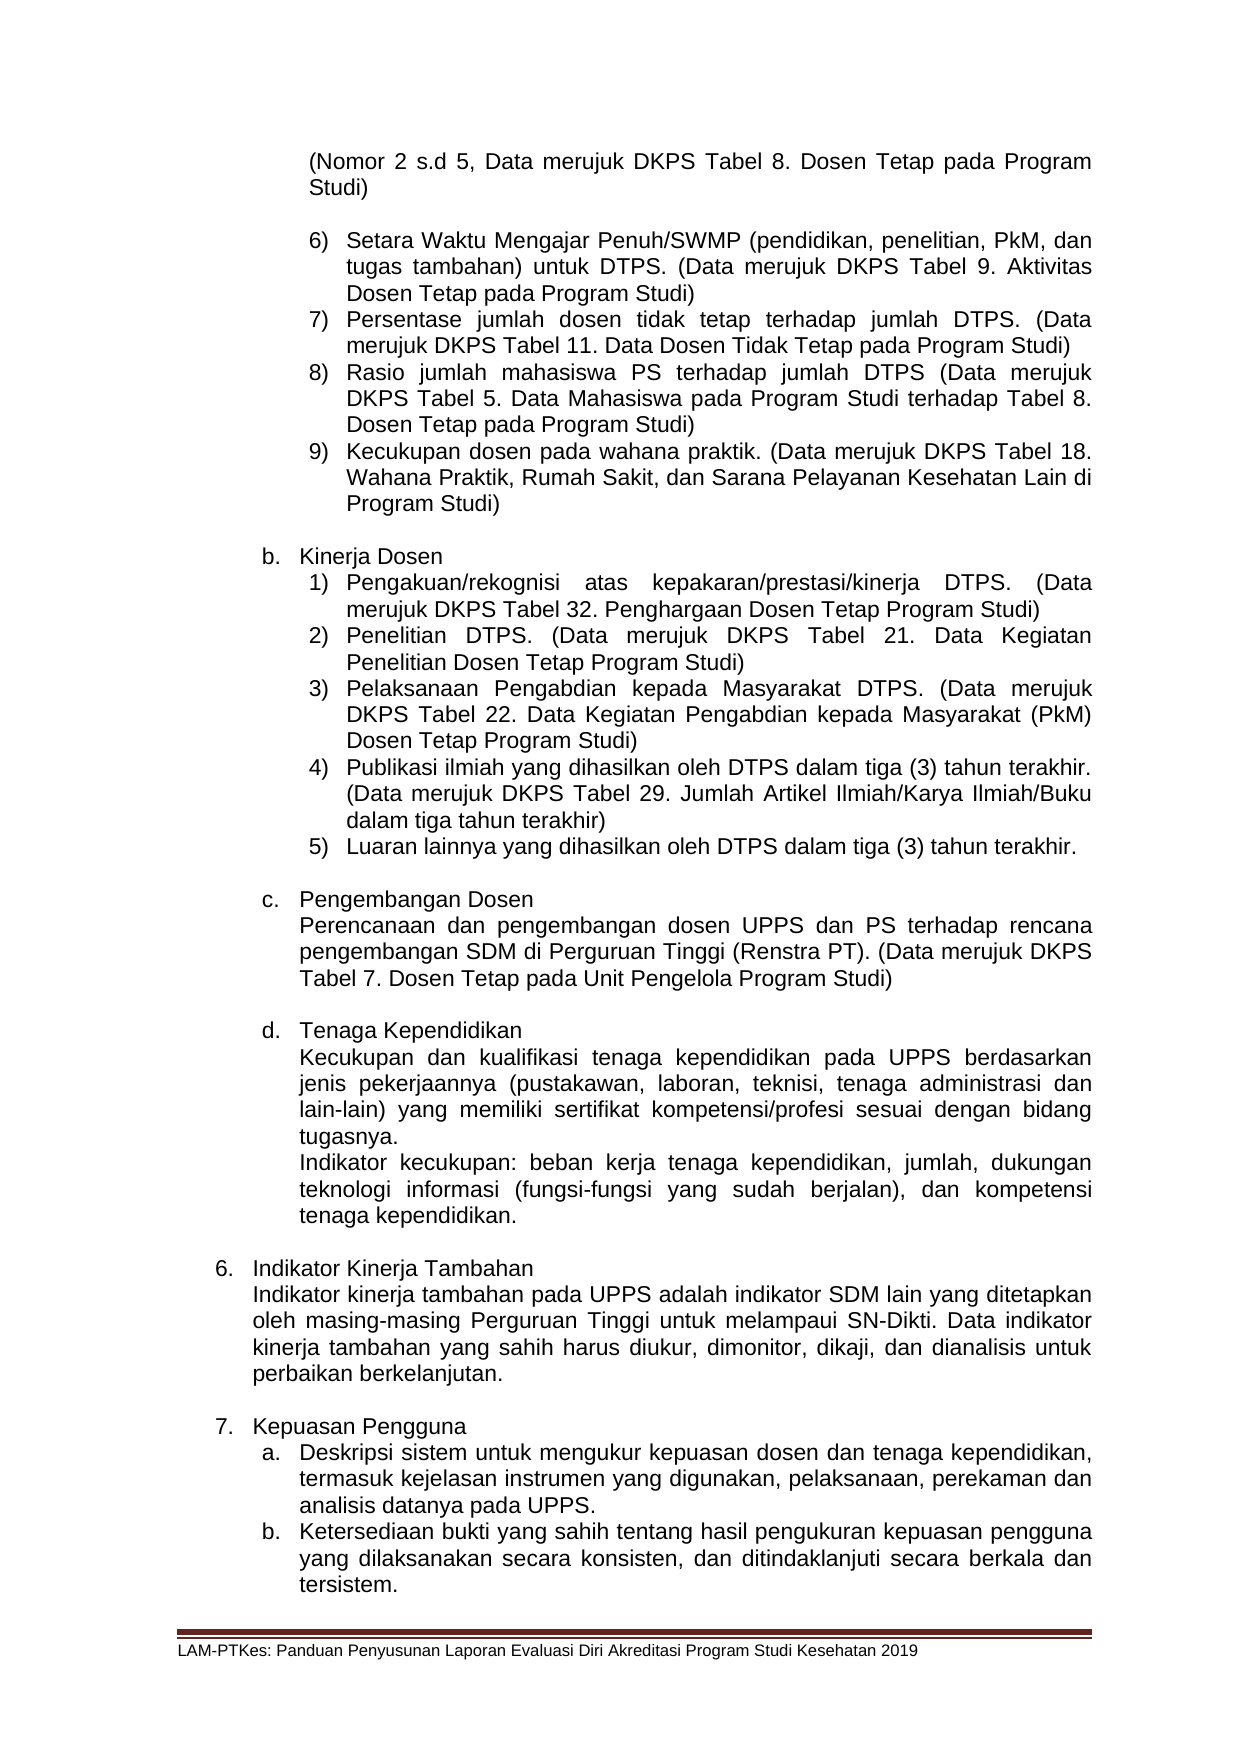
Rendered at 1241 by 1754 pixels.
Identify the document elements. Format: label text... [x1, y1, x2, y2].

list Publikasi ilmiah yang dihasilkan oleh DTPS dalam tiga (3) tahun terakhir. (Data merujuk DKPS Tabel 29. Jumlah Artikel Ilmiah/Karya Ilmiah/Buku dalam tiga tahun terakhir) [308, 754, 1092, 833]
list Deskripsi sistem untuk mengukur kepuasan dosen dan tenaga kependidikan, termasuk kejelasan instrumen yang digunakan, pelaksanaan, perekaman dan analisis datanya pada UPPS. [262, 1439, 1092, 1518]
text Indikator kecukupan: beban kerja tenaga kependidikan, jumlah, dukungan teknologi informasi (fungsi-fungsi yang sudah berjalan), dan kompetensi tenaga kependidikan. [299, 1149, 1092, 1228]
list Pengembangan Dosen [262, 886, 1092, 912]
list Kecukupan dosen pada wahana praktik. (Data merujuk DKPS Tabel 18. Wahana Praktik, Rumah Sakit, dan Sarana Pelayanan Kesehatan Lain di Program Studi) [308, 438, 1092, 517]
text Kecukupan dan kualifikasi tenaga kependidikan pada UPPS berdasarkan jenis pekerjaannya (pustakawan, laboran, teknisi, tenaga administrasi dan lain-lain) yang memiliki sertifikat kompetensi/profesi sesuai dengan bidang tugasnya. [299, 1044, 1092, 1149]
list Setara Waktu Mengajar Penuh/SWMP (pendidikan, penelitian, PkM, dan tugas tambahan) untuk DTPS. (Data merujuk DKPS Tabel 9. Aktivitas Dosen Tetap pada Program Studi) [308, 227, 1092, 306]
list Kinerja Dosen [262, 543, 1092, 569]
list Ketersediaan bukti yang sahih tentang hasil pengukuran kepuasan pengguna yang dilaksanakan secara konsisten, dan ditindaklanjuti secara berkala dan tersistem. [262, 1518, 1092, 1597]
list Pelaksanaan Pengabdian kepada Masyarakat DTPS. (Data merujuk DKPS Tabel 22. Data Kegiatan Pengabdian kepada Masyarakat (PkM) Dosen Tetap Program Studi) [308, 675, 1092, 754]
list Tenaga Kependidikan [262, 1017, 1092, 1044]
list Kepuasan Pengguna [215, 1413, 1092, 1439]
text (Nomor 2 s.d 5, Data merujuk DKPS Tabel 8. Dosen Tetap pada Program Studi) [308, 148, 1092, 200]
list Rasio jumlah mahasiswa PS terhadap jumlah DTPS (Data merujuk DKPS Tabel 5. Data Mahasiswa pada Program Studi terhadap Tabel 8. Dosen Tetap pada Program Studi) [308, 358, 1092, 438]
list Pengakuan/rekognisi atas kepakaran/prestasi/kinerja DTPS. (Data merujuk DKPS Tabel 32. Penghargaan Dosen Tetap Program Studi) [308, 569, 1092, 622]
list Persentase jumlah dosen tidak tetap terhadap jumlah DTPS. (Data merujuk DKPS Tabel 11. Data Dosen Tidak Tetap pada Program Studi) [308, 306, 1092, 358]
text Indikator kinerja tambahan pada UPPS adalah indikator SDM lain yang ditetapkan oleh masing-masing Perguruan Tinggi untuk melampaui SN-Dikti. Data indikator kinerja tambahan yang sahih harus diukur, dimonitor, dikaji, dan dianalisis untuk perbaikan berkelanjutan. [252, 1281, 1092, 1386]
list Indikator Kinerja Tambahan [215, 1254, 1092, 1281]
list Luaran lainnya yang dihasilkan oleh DTPS dalam tiga (3) tahun terakhir. [308, 833, 1092, 859]
list Penelitian DTPS. (Data merujuk DKPS Tabel 21. Data Kegiatan Penelitian Dosen Tetap Program Studi) [308, 622, 1092, 675]
text Perencanaan dan pengembangan dosen UPPS dan PS terhadap rencana pengembangan SDM di Perguruan Tinggi (Renstra PT). (Data merujuk DKPS Tabel 7. Dosen Tetap pada Unit Pengelola Program Studi) [299, 912, 1092, 991]
